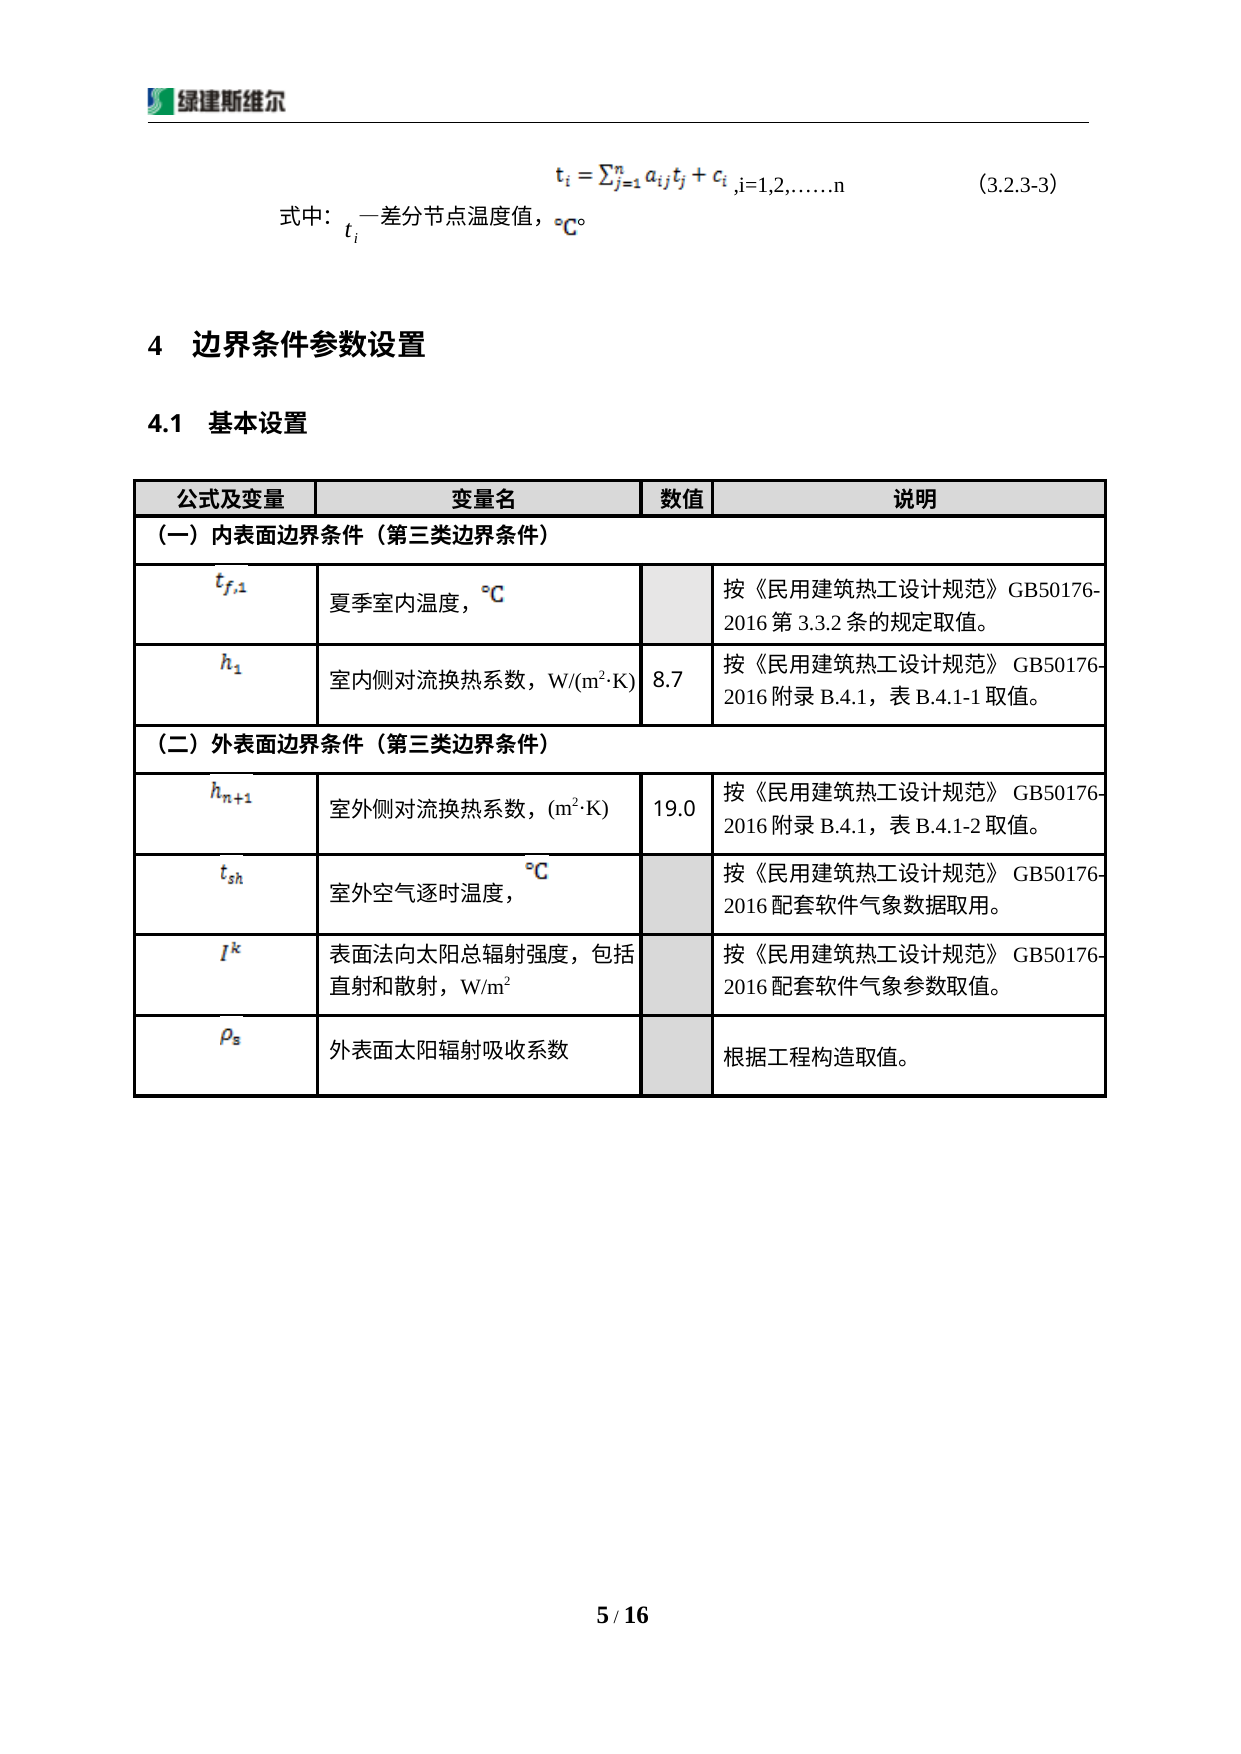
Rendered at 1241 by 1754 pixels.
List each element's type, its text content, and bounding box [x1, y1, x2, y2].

picture [220, 646, 243, 679]
table_cell 夏季室内温度， [319, 566, 639, 643]
table_cell 外表面太阳辐射吸收系数 [319, 1017, 639, 1094]
picture [556, 160, 728, 193]
table_cell [643, 856, 711, 933]
picture [220, 936, 243, 969]
table_cell 按《民用建筑热工设计规范》 GB50176-2016配套软件气象参数取值。 [714, 936, 1104, 1014]
picture [525, 855, 549, 889]
table_cell [136, 775, 316, 852]
picture [147, 88, 289, 115]
table_cell 室外空气逐时温度， [319, 856, 639, 933]
table_cell 按《民用建筑热工设计规范》 GB50176-2016附录B.4.1，表B.4.1-1取值。 [714, 646, 1104, 724]
table_header 变量名 [317, 482, 639, 514]
picture [210, 774, 253, 808]
table_cell [643, 566, 711, 643]
table_cell 室外侧对流换热系数，(m2·K) [319, 775, 639, 852]
picture [220, 855, 243, 889]
table_cell [136, 856, 316, 933]
table_header 数值 [643, 482, 711, 514]
table_cell 表面法向太阳总辐射强度，包括直射和散射，W/m2 [319, 936, 639, 1014]
subtitle 边界条件参数设置 [148, 321, 1092, 364]
table_cell 按《民用建筑热工设计规范》 GB50176-2016附录B.4.1，表B.4.1-2取值。 [714, 775, 1104, 852]
table_cell 室内侧对流换热系数，W/(m2·K) [319, 646, 639, 724]
table_cell 按《民用建筑热工设计规范》GB50176-2016第3.3.2条的规定取值。 [714, 566, 1104, 643]
table_header 公式及变量 [136, 482, 314, 514]
text ,i=1,2,……n （3.2.3-3） [191, 160, 1071, 199]
table_cell 19.0 [643, 775, 711, 852]
table_header 说明 [714, 482, 1104, 514]
subtitle 基本设置 [148, 389, 1092, 454]
table_cell 根据工程构造取值。 [714, 1017, 1104, 1094]
table_cell [136, 936, 316, 1014]
picture [215, 565, 248, 599]
picture [220, 1016, 243, 1050]
table_cell （二）外表面边界条件（第三类边界条件） [136, 727, 1104, 772]
table_cell 按《民用建筑热工设计规范》 GB50176-2016配套软件气象数据取用。 [714, 856, 1104, 933]
table_cell [136, 646, 316, 724]
text 式中：—差分节点温度值，。 [148, 199, 1092, 264]
picture [554, 211, 578, 245]
table_cell [643, 1017, 711, 1094]
table_cell [643, 936, 711, 1014]
picture [481, 578, 505, 612]
table_cell （一）内表面边界条件（第三类边界条件） [136, 518, 1104, 562]
table_cell 8.7 [643, 646, 711, 724]
table_cell [136, 1017, 316, 1094]
table_cell [136, 566, 316, 643]
